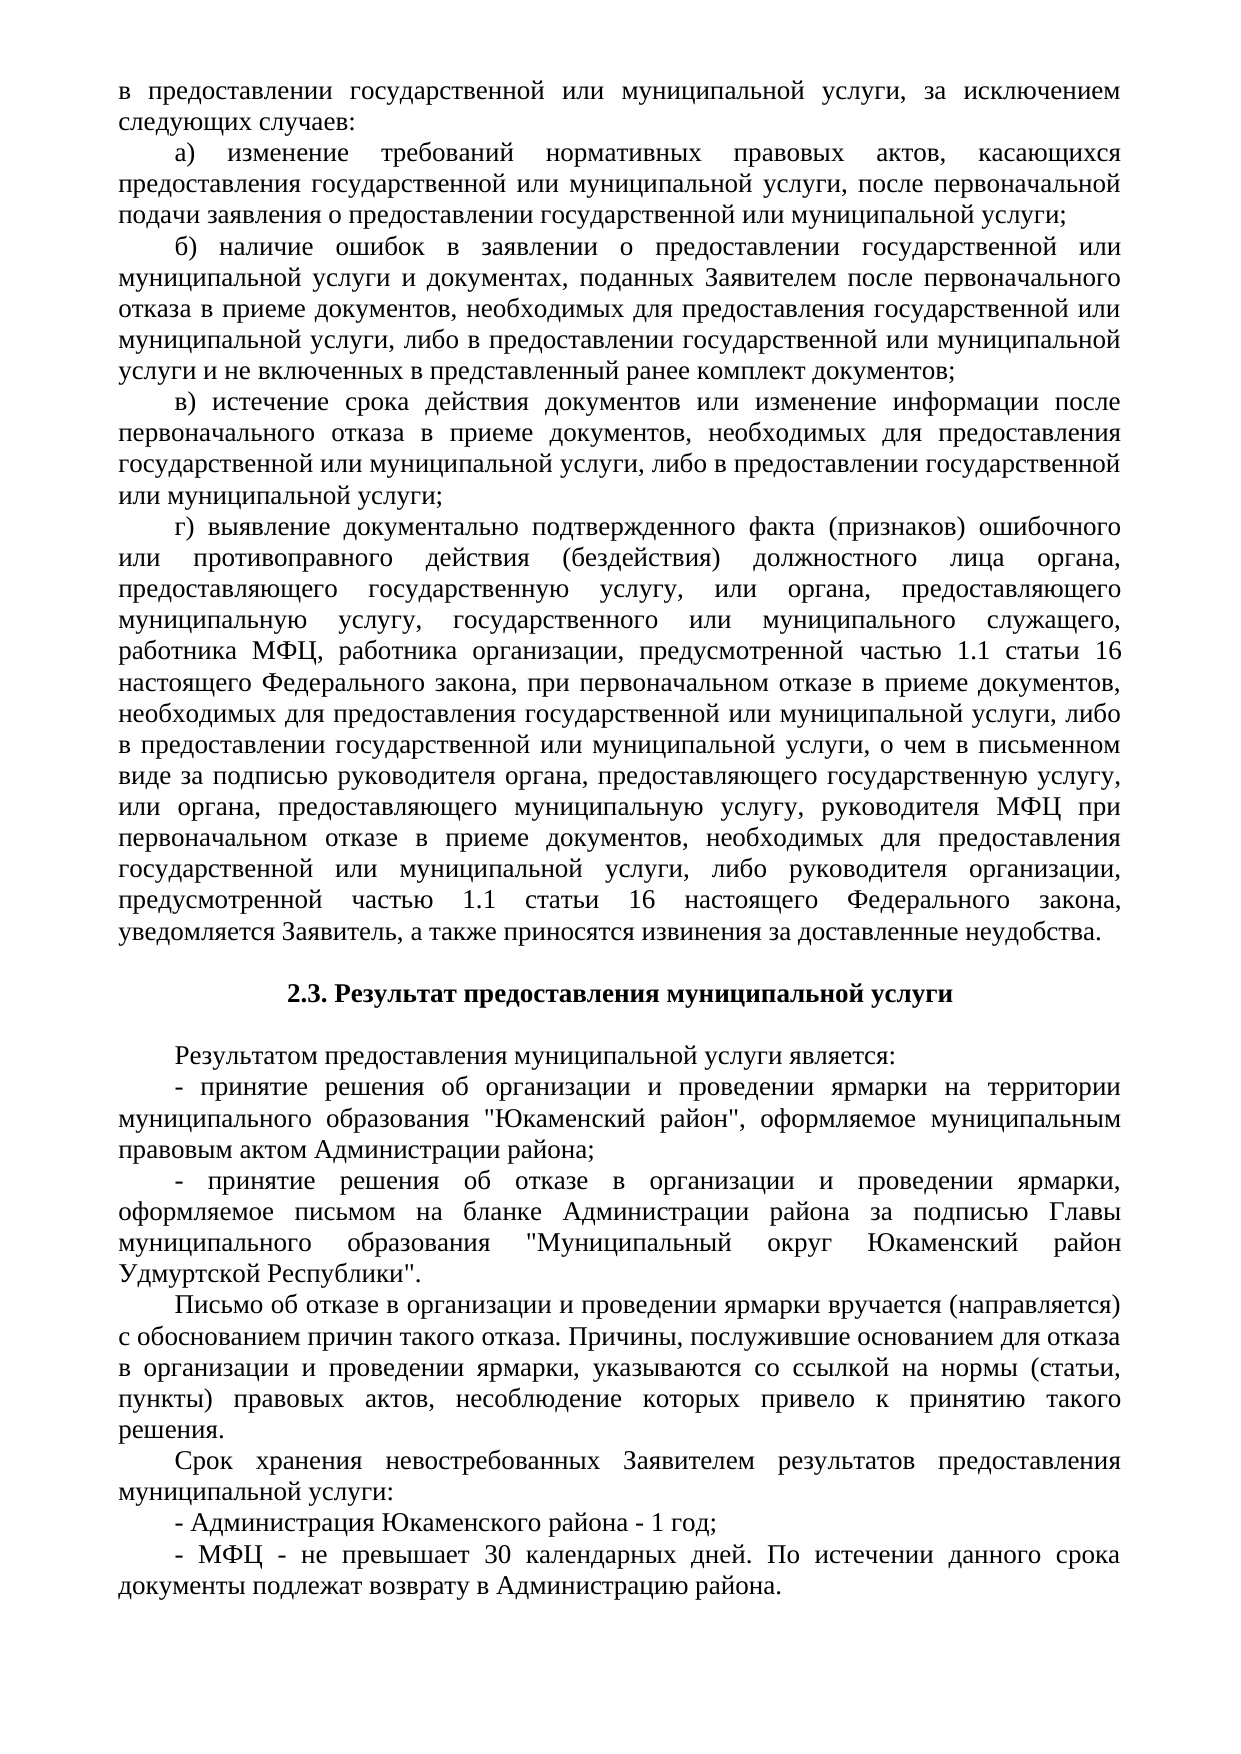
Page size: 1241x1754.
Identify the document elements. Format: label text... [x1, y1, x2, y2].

text - принятие решения об отказе в организации и проведении ярмарки, оформляемое письмом на бланке Администрации района за подписью Главы муниципального образования "Муниципальный округ Юкаменский район Удмуртской Республики". [118, 1164, 1122, 1288]
text - МФЦ - не превышает 30 календарных дней. По истечении данного срока документы подлежат возврату в Администрацию района. [118, 1538, 1122, 1600]
title 2.3. Результат предоставления муниципальной услуги [118, 977, 1122, 1008]
text а) изменение требований нормативных правовых актов, касающихся предоставления государственной или муниципальной услуги, после первоначальной подачи заявления о предоставлении государственной или муниципальной услуги; [118, 136, 1122, 229]
text - принятие решения об организации и проведении ярмарки на территории муниципального образования "Юкаменский район", оформляемое муниципальным правовым актом Администрации района; [118, 1071, 1122, 1164]
text в) истечение срока действия документов или изменение информации после первоначального отказа в приеме документов, необходимых для предоставления государственной или муниципальной услуги, либо в предоставлении государственной или муниципальной услуги; [118, 385, 1122, 510]
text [118, 74, 1122, 136]
text Результатом предоставления муниципальной услуги является: [118, 1039, 1122, 1071]
text г) выявление документально подтвержденного факта (признаков) ошибочного или противоправного действия (бездействия) должностного лица органа, предоставляющего государственную услугу, или органа, предоставляющего муниципальную услугу, государственного или муниципального служащего, работника МФЦ, работника организации, предусмотренной частью 1.1 статьи 16 настоящего Федерального закона, при первоначальном отказе в приеме документов, необходимых для предоставления государственной или муниципальной услуги, либо в предоставлении государственной или муниципальной услуги, о чем в письменном виде за подписью руководителя органа, предоставляющего государственную услугу, или органа, предоставляющего муниципальную услугу, руководителя МФЦ при первоначальном отказе в приеме документов, необходимых для предоставления государственной или муниципальной услуги, либо руководителя организации, предусмотренной частью 1.1 статьи 16 настоящего Федерального закона, уведомляется Заявитель, а также приносятся извинения за доставленные неудобства. [118, 510, 1122, 946]
text б) наличие ошибок в заявлении о предоставлении государственной или муниципальной услуги и документах, поданных Заявителем после первоначального отказа в приеме документов, необходимых для предоставления государственной или муниципальной услуги, либо в предоставлении государственной или муниципальной услуги и не включенных в представленный ранее комплект документов; [118, 229, 1122, 385]
text Письмо об отказе в организации и проведении ярмарки вручается (направляется) с обоснованием причин такого отказа. Причины, послужившие основанием для отказа в организации и проведении ярмарки, указываются со ссылкой на нормы (статьи, пункты) правовых актов, несоблюдение которых привело к принятию такого решения. [118, 1288, 1122, 1444]
text - Администрация Юкаменского района - 1 год; [118, 1507, 1122, 1538]
text Срок хранения невостребованных Заявителем результатов предоставления муниципальной услуги: [118, 1444, 1122, 1507]
